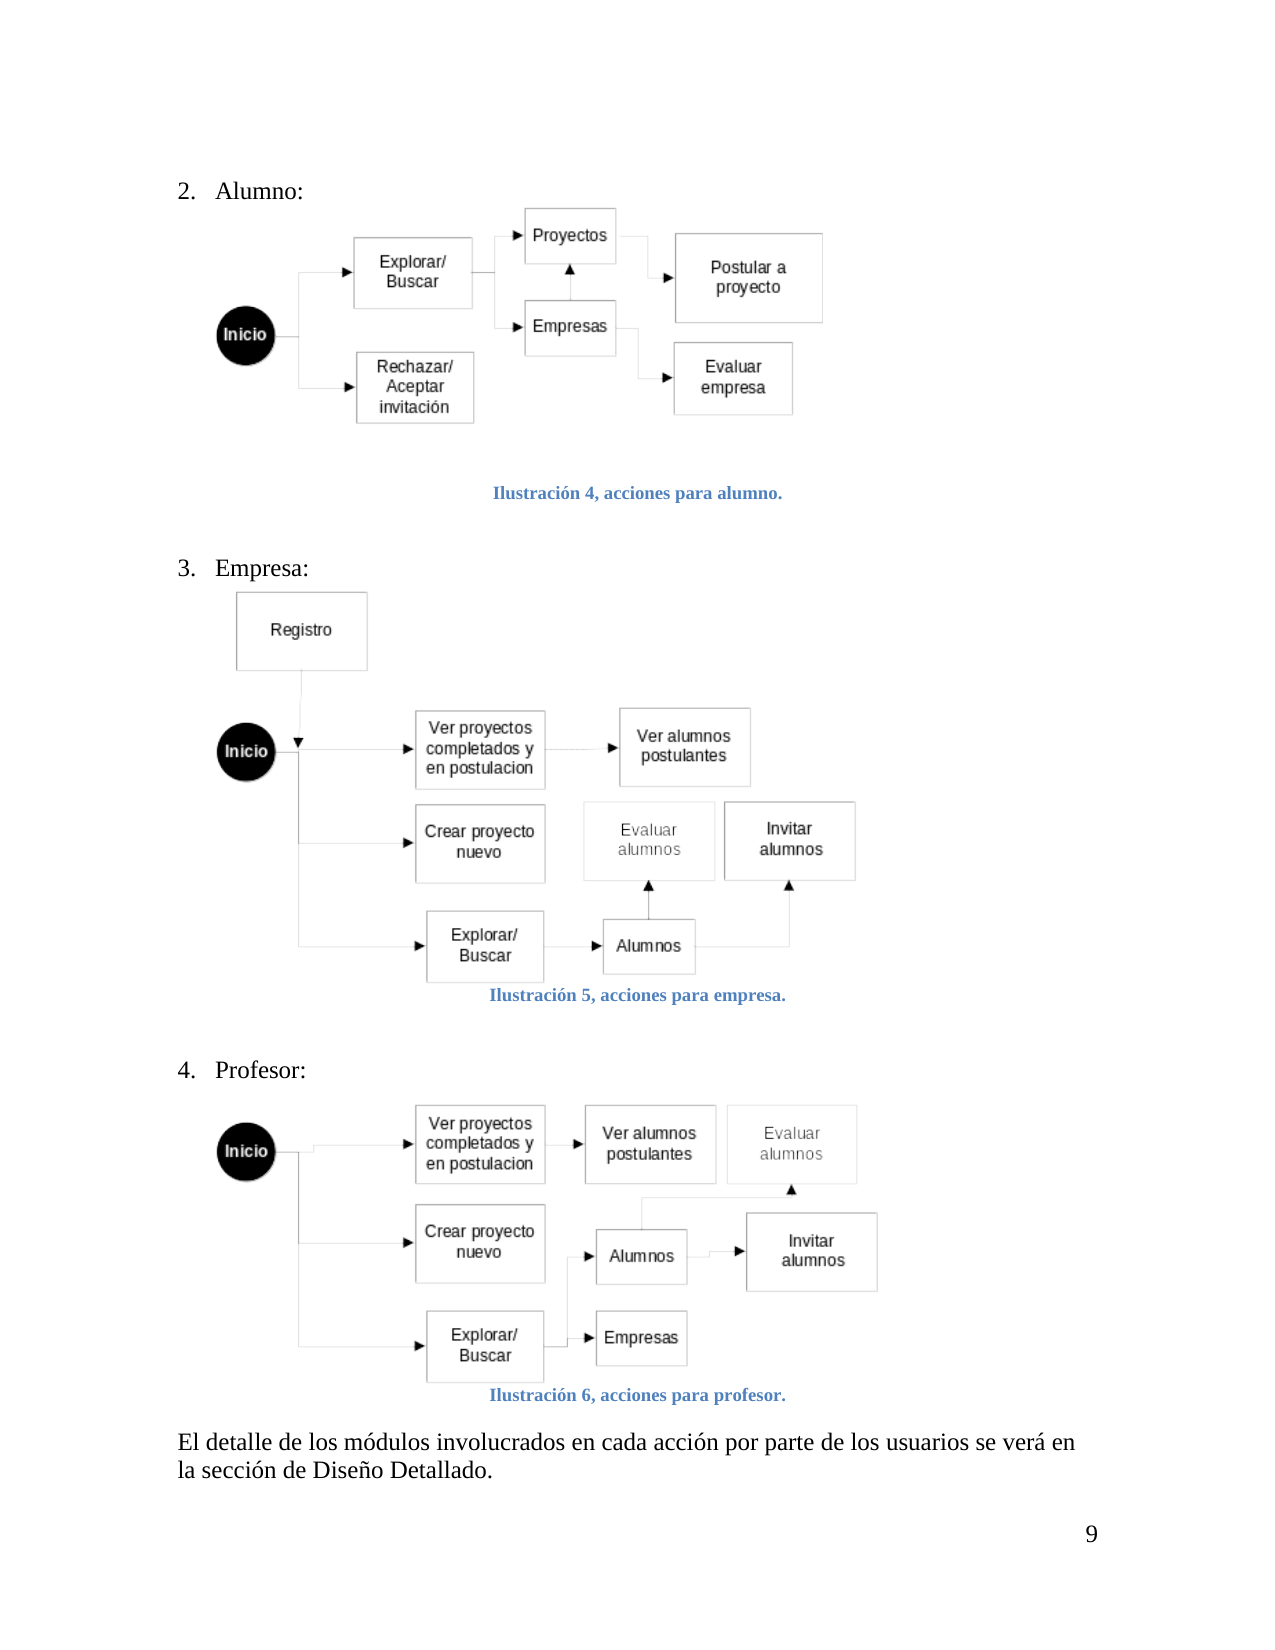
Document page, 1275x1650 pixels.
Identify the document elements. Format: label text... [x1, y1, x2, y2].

list Profesor: [177, 1055, 1098, 1084]
list Alumno: [177, 176, 1098, 205]
list Empresa: [177, 553, 1098, 582]
text El detalle de los módulos involucrados en cada acción por parte de los usuarios se verá en la sección de Diseño Detallado. [177, 1427, 1098, 1484]
